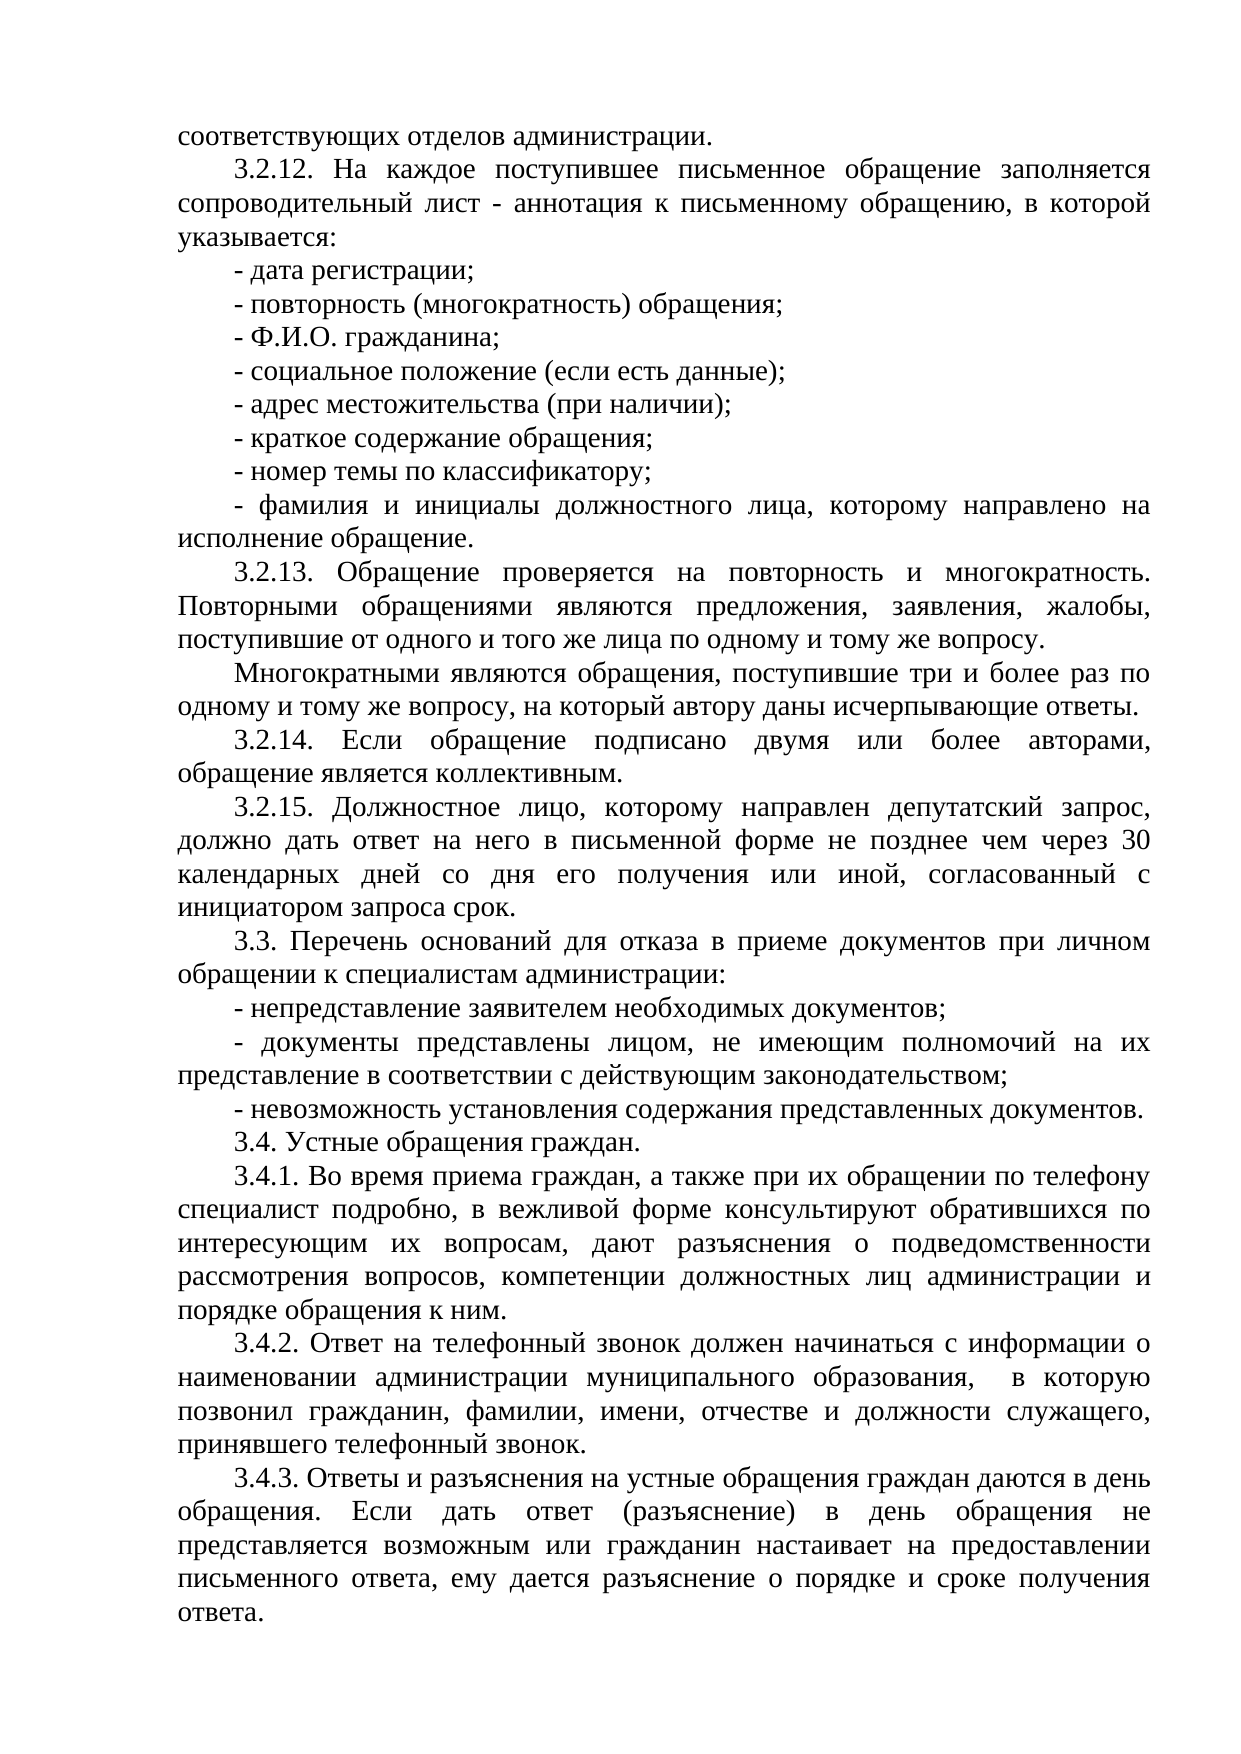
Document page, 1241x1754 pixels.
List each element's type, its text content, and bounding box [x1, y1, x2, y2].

text - повторность (многократность) обращения; [177, 286, 1152, 319]
text - документы представлены лицом, не имеющим полномочий на их представление в соответствии с действующим законодательством; [177, 1024, 1152, 1091]
text 3.3. Перечень оснований для отказа в приеме документов при личном обращении к специалистам администрации: [177, 923, 1152, 990]
text - фамилия и инициалы должностного лица, которому направлено на исполнение обращение. [177, 487, 1152, 554]
text 3.2.13. Обращение проверяется на повторность и многократность. Повторными обращениями являются предложения, заявления, жалобы, поступившие от одного и того же лица по одному и тому же вопросу. [177, 554, 1152, 655]
text 3.4.2. Ответ на телефонный звонок должен начинаться с информации о наименовании администрации муниципального образования, в которую позвонил гражданин, фамилии, имени, отчестве и должности служащего, принявшего телефонный звонок. [177, 1326, 1152, 1460]
text - номер темы по классификатору; [177, 453, 1152, 487]
text - краткое содержание обращения; [177, 420, 1152, 453]
text 3.4.1. Во время приема граждан, а также при их обращении по телефону специалист подробно, в вежливой форме консультируют обратившихся по интересующим их вопросам, дают разъяснения о подведомственности рассмотрения вопросов, компетенции должностных лиц администрации и порядке обращения к ним. [177, 1158, 1152, 1326]
text - дата регистрации; [177, 252, 1152, 286]
text 3.4.3. Ответы и разъяснения на устные обращения граждан даются в день обращения. Если дать ответ (разъяснение) в день обращения не представляется возможным или гражданин настаивает на предоставлении письменного ответа, ему дается разъяснение о порядке и сроке получения ответа. [177, 1460, 1152, 1627]
text - Ф.И.О. гражданина; [177, 319, 1152, 353]
text 3.2.14. Если обращение подписано двумя или более авторами, обращение является коллективным. [177, 722, 1152, 789]
text 3.2.15. Должностное лицо, которому направлен депутатский запрос, должно дать ответ на него в письменной форме не позднее чем через 30 календарных дней со дня его получения или иной, согласованный с инициатором запроса срок. [177, 789, 1152, 923]
text - социальное положение (если есть данные); [177, 353, 1152, 386]
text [177, 118, 1152, 152]
text 3.4. Устные обращения граждан. [177, 1124, 1152, 1158]
text 3.2.12. На каждое поступившее письменное обращение заполняется сопроводительный лист - аннотация к письменному обращению, в которой указывается: [177, 152, 1152, 252]
text - непредставление заявителем необходимых документов; [177, 990, 1152, 1024]
text - невозможность установления содержания представленных документов. [177, 1091, 1152, 1124]
text - адрес местожительства (при наличии); [177, 386, 1152, 420]
text Многократными являются обращения, поступившие три и более раз по одному и тому же вопросу, на который автору даны исчерпывающие ответы. [177, 655, 1152, 722]
